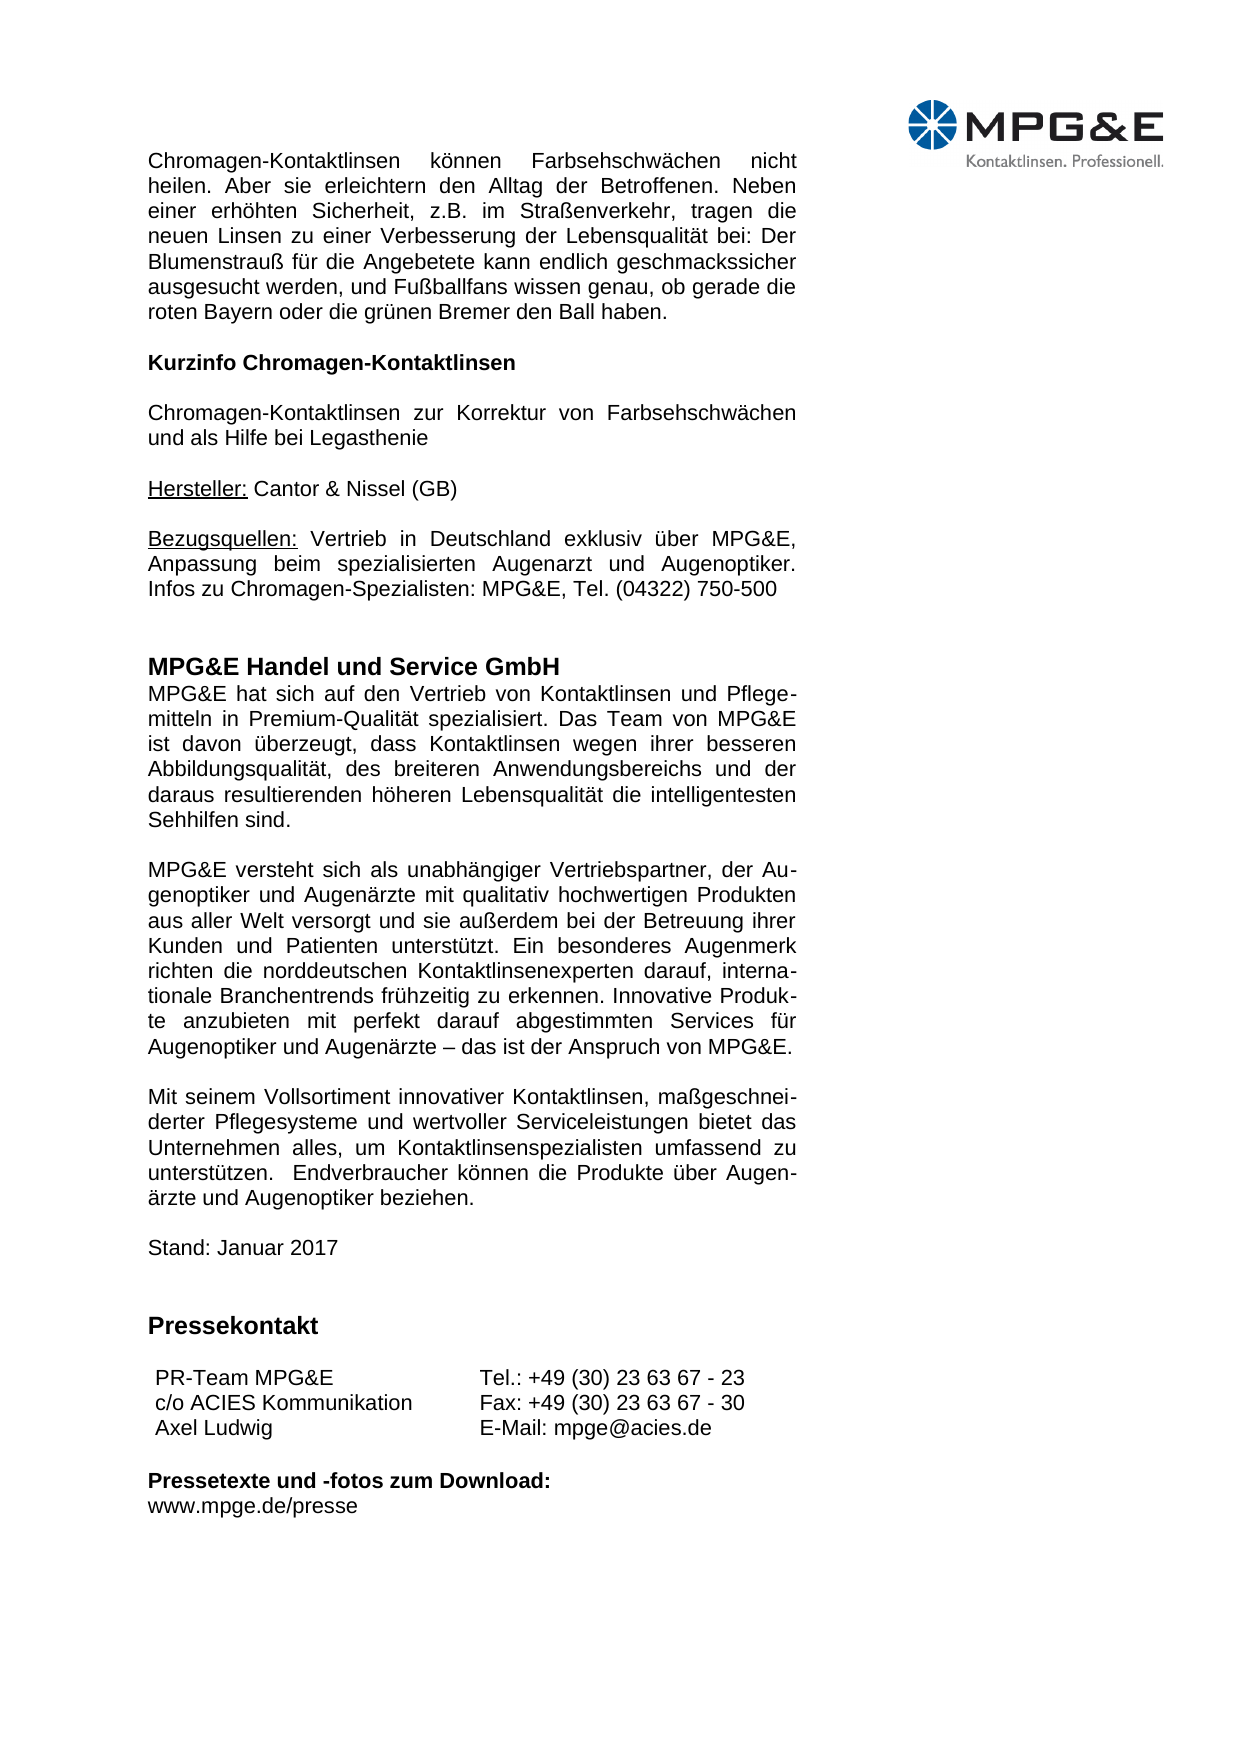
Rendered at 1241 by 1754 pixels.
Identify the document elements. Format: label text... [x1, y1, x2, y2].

text Stand: Januar 2017 [148, 1235, 797, 1260]
table_header Tel.: +49 (30) 23 63 67 - 23 Fax: +49 (30) 23 63 67 - 30 E-Mail: mpge@acies.de [472, 1365, 797, 1443]
text MPG&E versteht sich als unabhängiger Vertriebspartner, der Augenoptiker und Augenärzte mit qualitativ hochwertigen Produkten aus aller Welt versorgt und sie außerdem bei der Betreuung ihrer Kunden und Patienten unterstützt. Ein besonderes Augenmerk richten die norddeutschen Kontaktlinsenexperten darauf, internationale Branchentrends frühzeitig zu erkennen. Innovative Produkte anzubieten mit perfekt darauf abgestimmten Services für Augenoptiker und Augenärzte – das ist der Anspruch von MPG&E. [148, 857, 797, 1059]
table_header PR-Team MPG&E c/o ACIES Kommunikation Axel Ludwig [148, 1365, 472, 1443]
text MPG&E hat sich auf den Vertrieb von Kontaktlinsen und Pflegemitteln in Premium-Qualität spezialisiert. Das Team von MPG&E ist davon überzeugt, dass Kontaktlinsen wegen ihrer besseren Abbildungsqualität, des breiteren Anwendungsbereichs und der daraus resultierenden höheren Lebensqualität die intelligentesten Sehhilfen sind. [148, 681, 797, 832]
text Chromagen-Kontaktlinsen können Farbsehschwächen nicht heilen. Aber sie erleichtern den Alltag der Betroffenen. Neben einer erhöhten Sicherheit, z.B. im Straßenverkehr, tragen die neuen Linsen zu einer Verbesserung der Lebensqualität bei: Der Blumenstrauß für die Angebetete kann endlich geschmackssicher ausgesucht werden, und Fußballfans wissen genau, ob gerade die roten Bayern oder die grünen Bremer den Ball haben. [148, 148, 797, 324]
subtitle MPG&E Handel und Service GmbH [148, 652, 797, 681]
text Hersteller: Cantor & Nissel (GB) [148, 475, 797, 501]
text www.mpge.de/presse [148, 1493, 797, 1518]
text Bezugsquellen: Vertrieb in Deutschland exklusiv über MPG&E, Anpassung beim spezialisierten Augenarzt und Augenoptiker. Infos zu Chromagen-Spezialisten: MPG&E, Tel. (04322) 750-500 [148, 526, 797, 601]
text Chromagen-Kontaktlinsen zur Korrektur von Farbsehschwächen und als Hilfe bei Legasthenie [148, 400, 797, 450]
text Mit seinem Vollsortiment innovativer Kontaktlinsen, maßgeschneiderter Pflegesysteme und wertvoller Serviceleistungen bietet das Unternehmen alles, um Kontaktlinsenspezialisten umfassend zu unterstützen. Endverbraucher können die Produkte über Augenärzte und Augenoptiker beziehen. [148, 1084, 797, 1210]
subtitle Kurzinfo Chromagen-Kontaktlinsen [148, 349, 797, 374]
picture [908, 100, 1164, 167]
subtitle Pressekontakt [148, 1311, 797, 1339]
text Pressetexte und -fotos zum Download: [148, 1468, 797, 1493]
